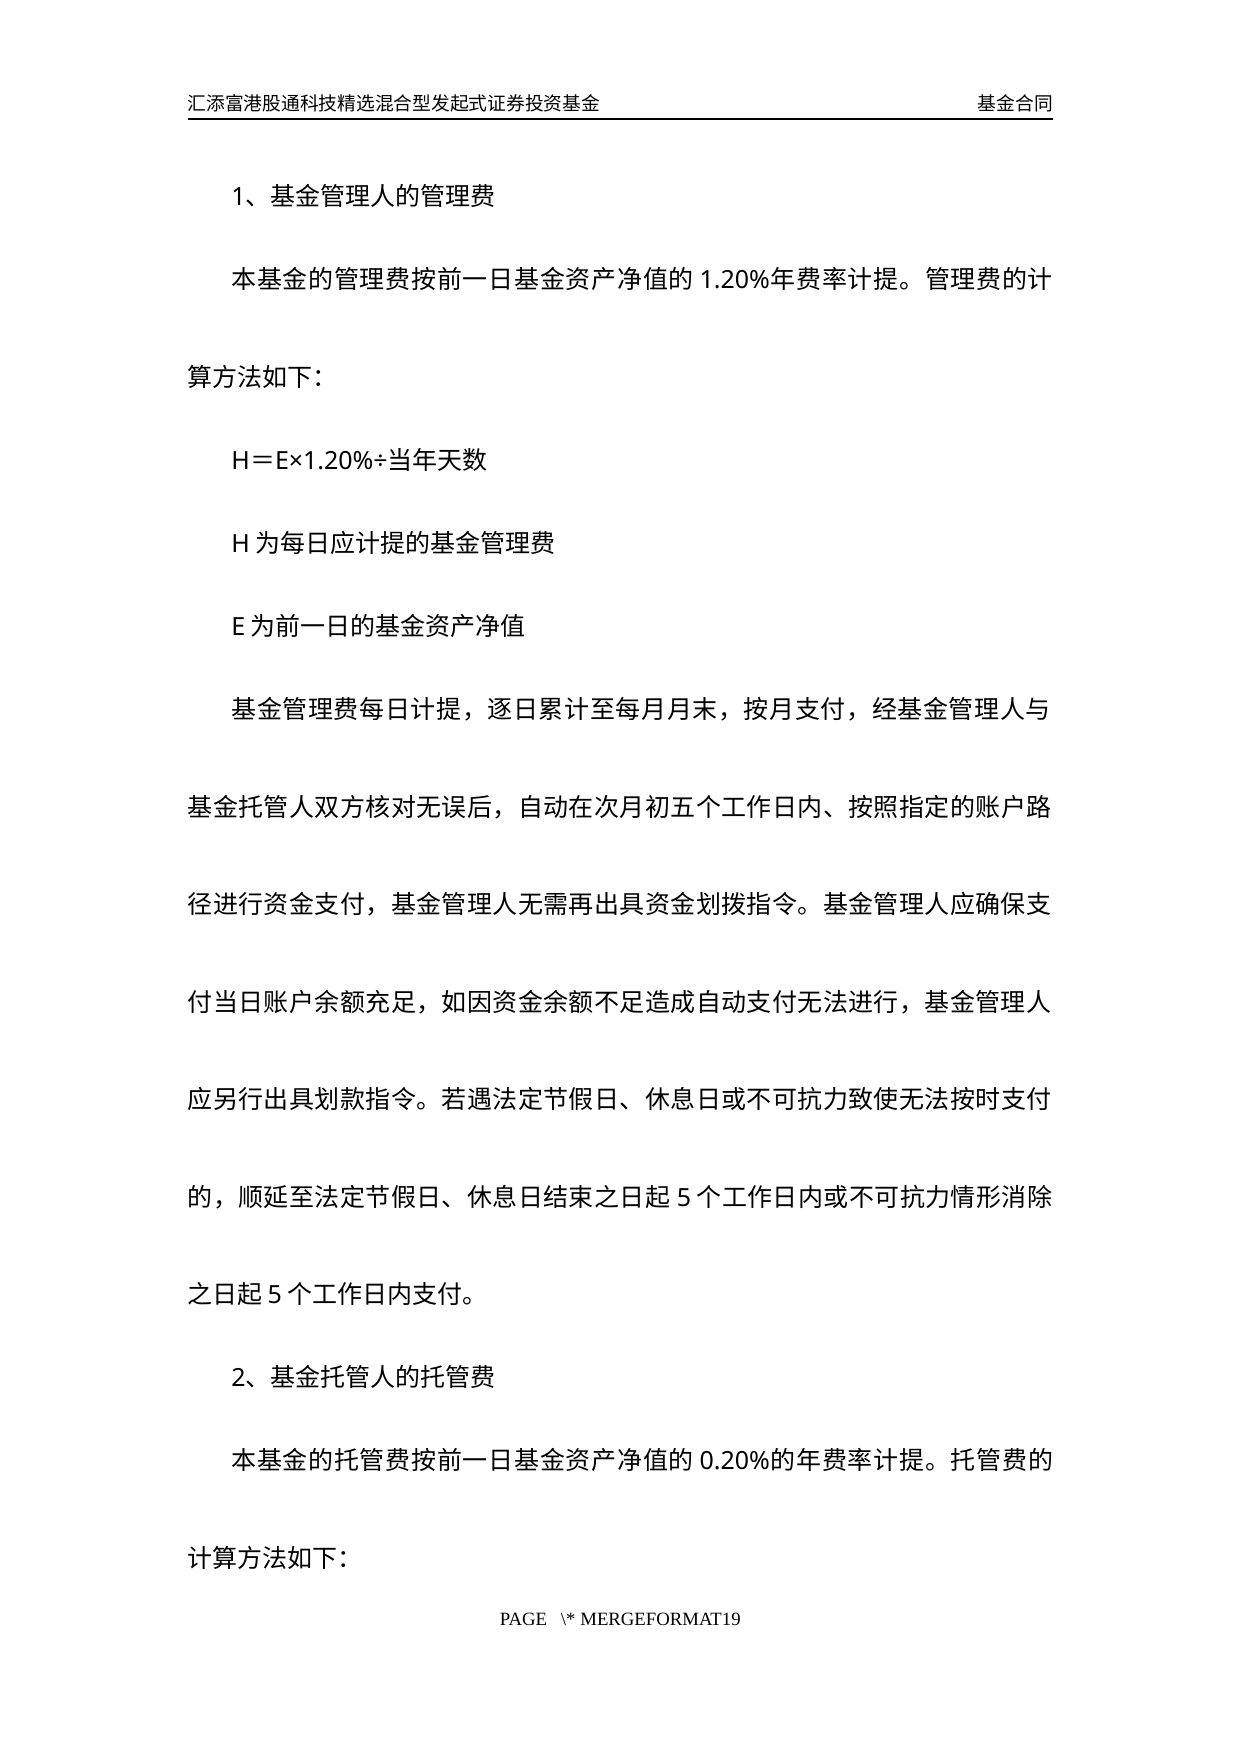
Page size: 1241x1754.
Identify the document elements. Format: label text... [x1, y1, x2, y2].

text 1、基金管理人的管理费 [187, 162, 1053, 227]
text 基金管理费每日计提，逐日累计至每月月末，按月支付，经基金管理人与基金托管人双方核对无误后，自动在次月初五个工作日内、按照指定的账户路径进行资金支付，基金管理人无需再出具资金划拨指令。基金管理人应确保支付当日账户余额充足，如因资金余额不足造成自动支付无法进行，基金管理人应另行出具划款指令。若遇法定节假日、休息日或不可抗力致使无法按时支付的，顺延至法定节假日、休息日结束之日起5个工作日内或不可抗力情形消除之日起5个工作日内支付。 [187, 675, 1053, 1325]
text 2、基金托管人的托管费 [187, 1343, 1053, 1408]
text E为前一日的基金资产净值 [187, 592, 1053, 657]
text 本基金的管理费按前一日基金资产净值的1.20%年费率计提。管理费的计算方法如下： [187, 245, 1053, 408]
text 本基金的托管费按前一日基金资产净值的0.20%的年费率计提。托管费的计算方法如下： [187, 1426, 1053, 1589]
text H为每日应计提的基金管理费 [187, 509, 1053, 574]
text H＝E×1.20%÷当年天数 [187, 426, 1053, 491]
